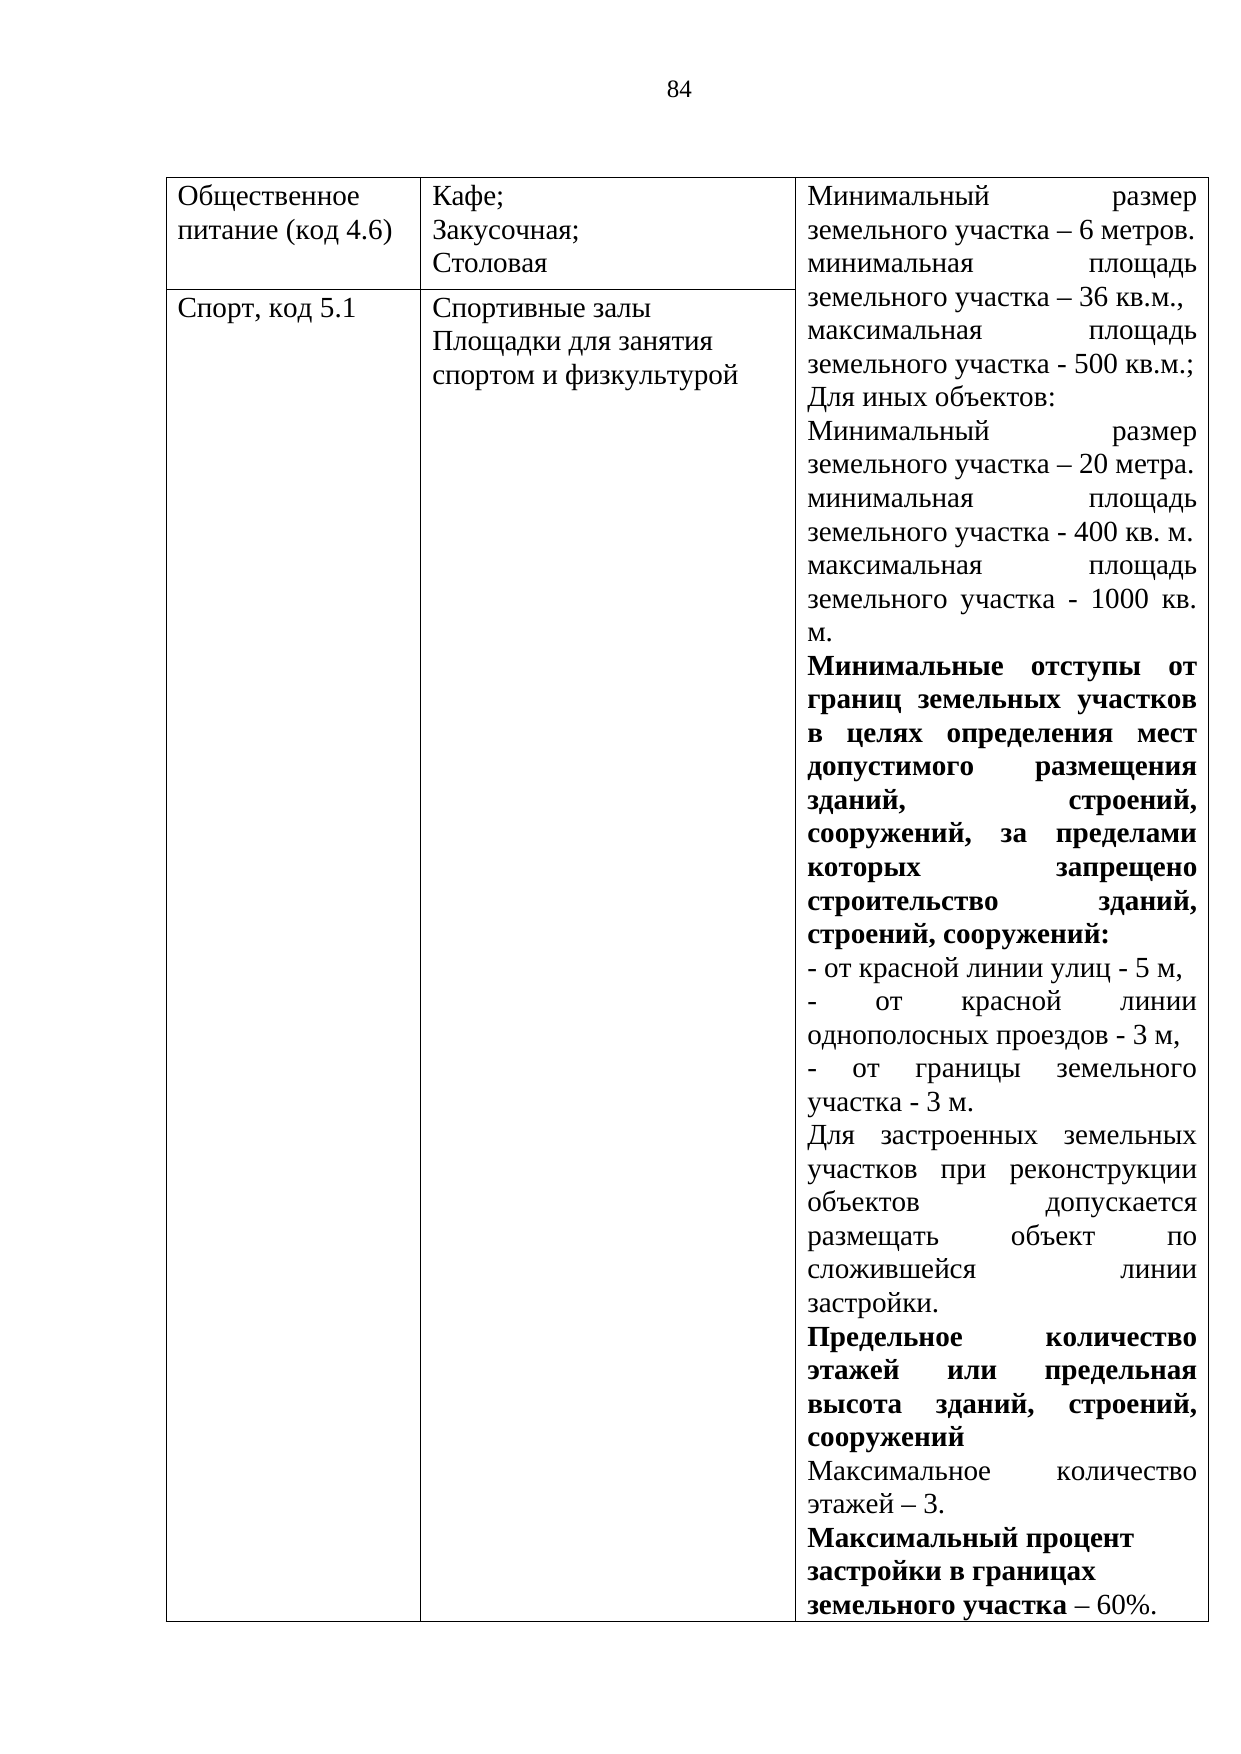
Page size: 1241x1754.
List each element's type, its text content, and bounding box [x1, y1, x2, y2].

table_cell Кафе; Закусочная; Столовая [421, 178, 795, 289]
table_cell Спортивные залы Площадки для занятия спортом и физкультурой [421, 290, 795, 1621]
table_cell Общественное питание (код 4.6) [167, 178, 420, 289]
table_cell Спорт, код 5.1 [167, 290, 420, 1621]
